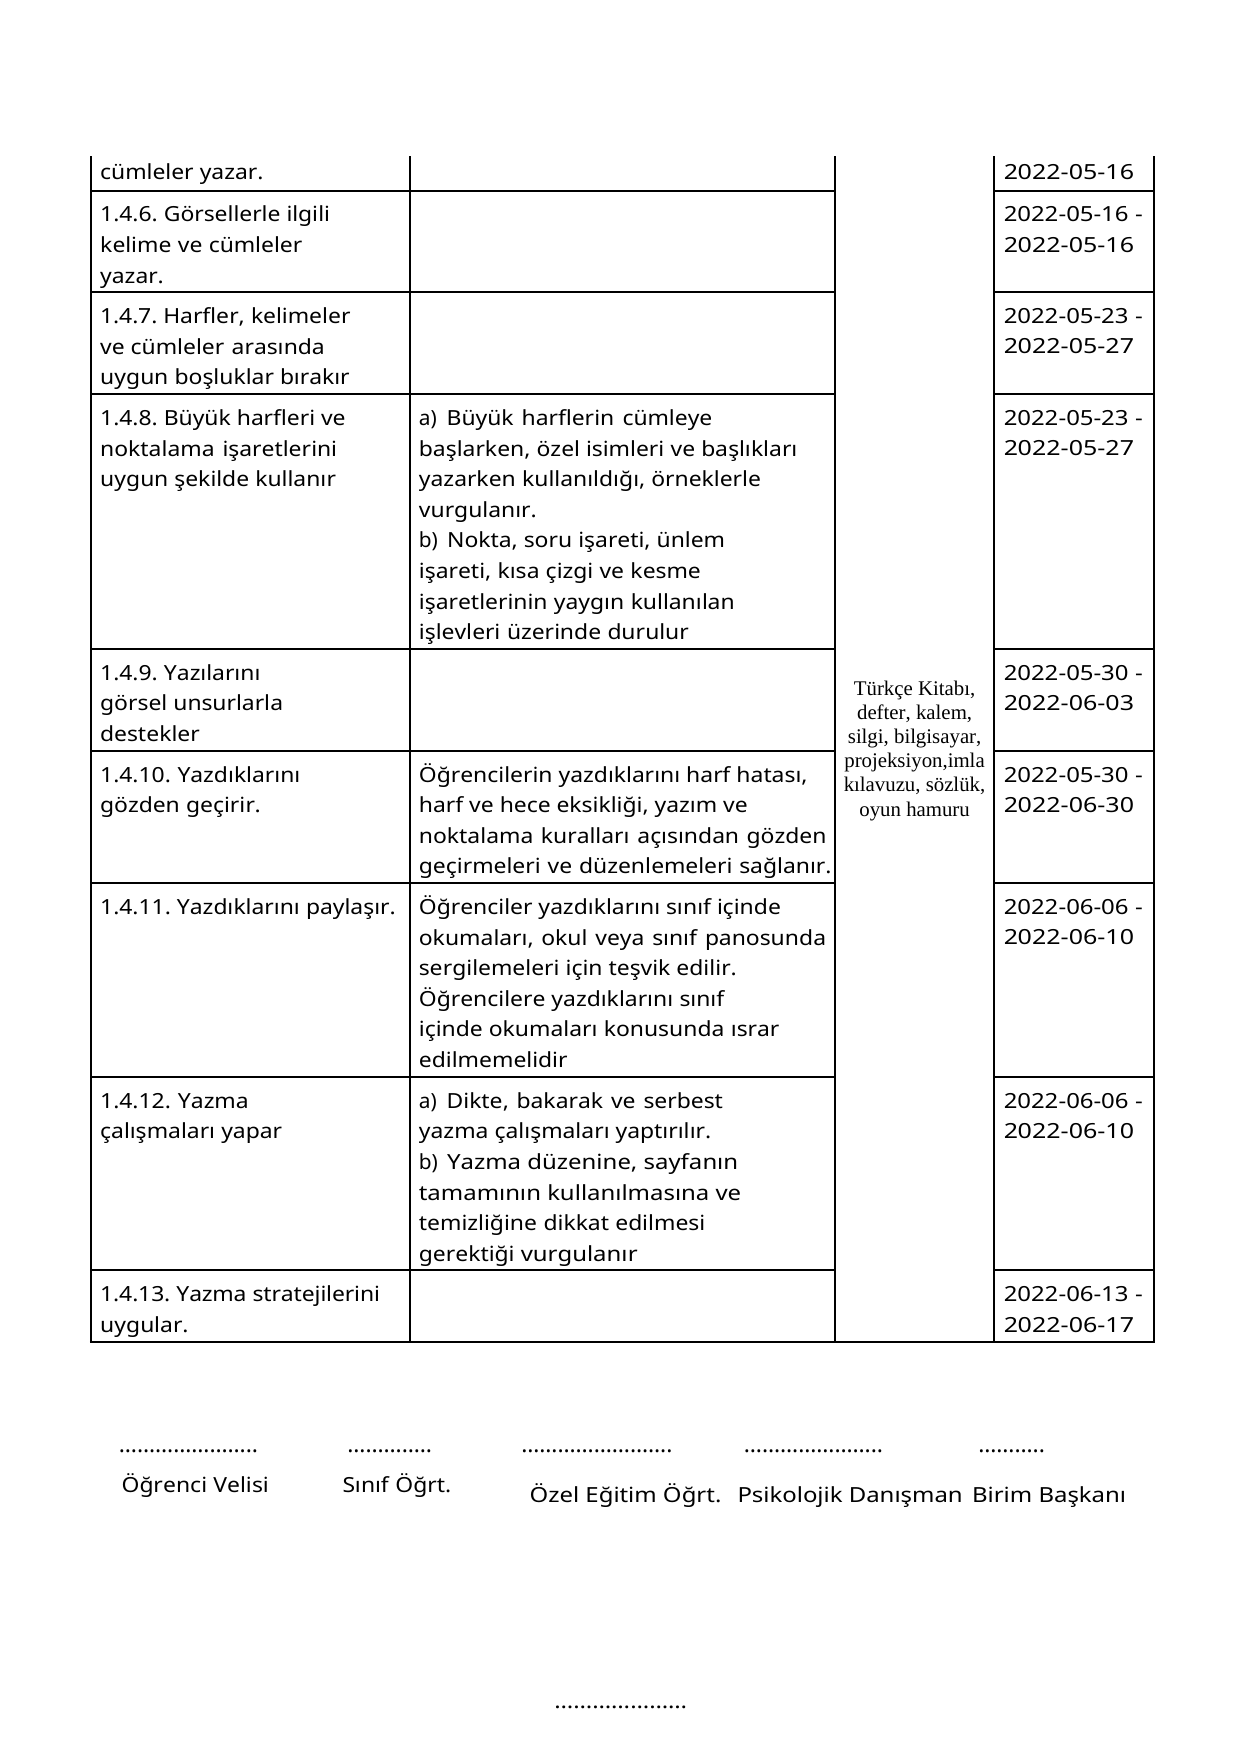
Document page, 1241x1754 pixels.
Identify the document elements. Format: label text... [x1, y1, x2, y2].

table_cell Öğrencilerin yazdıklarını harf hatası, harf ve hece eksikliği, yazım ve noktalama kuralları açısından gözden geçirmeleri ve düzenlemeleri sağlanır. [411, 752, 834, 882]
table_cell [411, 192, 834, 291]
table_cell 2022-05-16 - 2022-05-16 [995, 192, 1153, 291]
table_cell 1.4.7. Harfler, kelimeler ve cümleler arasında uygun boşluklar bırakır [92, 293, 409, 393]
text Özel Eğitim Öğrt. Psikolojik Danışman Birim Başkanı [529, 1480, 1165, 1508]
table_cell 1.4.9. Yazılarını görsel unsurlarla destekler [92, 650, 409, 750]
table_header [411, 156, 834, 189]
table_header 2022-05-16 [995, 156, 1153, 189]
text Öğrenci Velisi Sınıf Öğrt. [121, 1470, 469, 1498]
text ………………….. ………….. ……………………. ………………….. ……….. [77, 1428, 1165, 1460]
table_cell Dikte, bakarak ve serbest yazma çalışmaları yaptırılır. Yazma düzenine, sayfanın tamamının kullanılmasına ve temizliğine dikkat edilmesi gerektiği vurgulanır [411, 1078, 834, 1269]
table_cell 2022-06-13 - 2022-06-17 [995, 1271, 1153, 1341]
table_cell [411, 293, 834, 393]
table_cell 2022-05-23 - 2022-05-27 [995, 293, 1153, 393]
table_cell 2022-05-30 - 2022-06-30 [995, 752, 1153, 882]
table_cell 1.4.10. Yazdıklarını gözden geçirir. [92, 752, 409, 882]
table_header Türkçe Kitabı, defter, kalem, silgi, bilgisayar, projeksiyon,imla kılavuzu, sözlük, oyun hamuru [836, 156, 993, 1341]
table_cell Öğrenciler yazdıklarını sınıf içinde okumaları, okul veya sınıf panosunda sergilemeleri için teşvik edilir. Öğrencilere yazdıklarını sınıf içinde okumaları konusunda ısrar edilmemelidir [411, 884, 834, 1076]
table_cell [411, 1271, 834, 1341]
table_cell 2022-06-06 - 2022-06-10 [995, 1078, 1153, 1269]
table_cell Büyük harflerin cümleye başlarken, özel isimleri ve başlıkları yazarken kullanıldığı, örneklerle vurgulanır. Nokta, soru işareti, ünlem işareti, kısa çizgi ve kesme işaretlerinin yaygın kullanılan işlevleri üzerinde durulur [411, 395, 834, 648]
table_header cümleler yazar. [92, 156, 409, 189]
table_cell 1.4.11. Yazdıklarını paylaşır. [92, 884, 409, 1076]
table_cell 2022-05-23 - 2022-05-27 [995, 395, 1153, 648]
table_cell 2022-06-06 - 2022-06-10 [995, 884, 1153, 1076]
table_cell [411, 650, 834, 750]
table_cell 1.4.8. Büyük harfleri ve noktalama işaretlerini uygun şekilde kullanır [92, 395, 409, 648]
table_cell 1.4.13. Yazma stratejilerini uygular. [92, 1271, 409, 1341]
table_cell 2022-05-30 - 2022-06-03 [995, 650, 1153, 750]
table_cell 1.4.12. Yazma çalışmaları yapar [92, 1078, 409, 1269]
text ………………… [168, 1686, 1165, 1715]
table_cell 1.4.6. Görsellerle ilgili kelime ve cümleler yazar. [92, 192, 409, 291]
